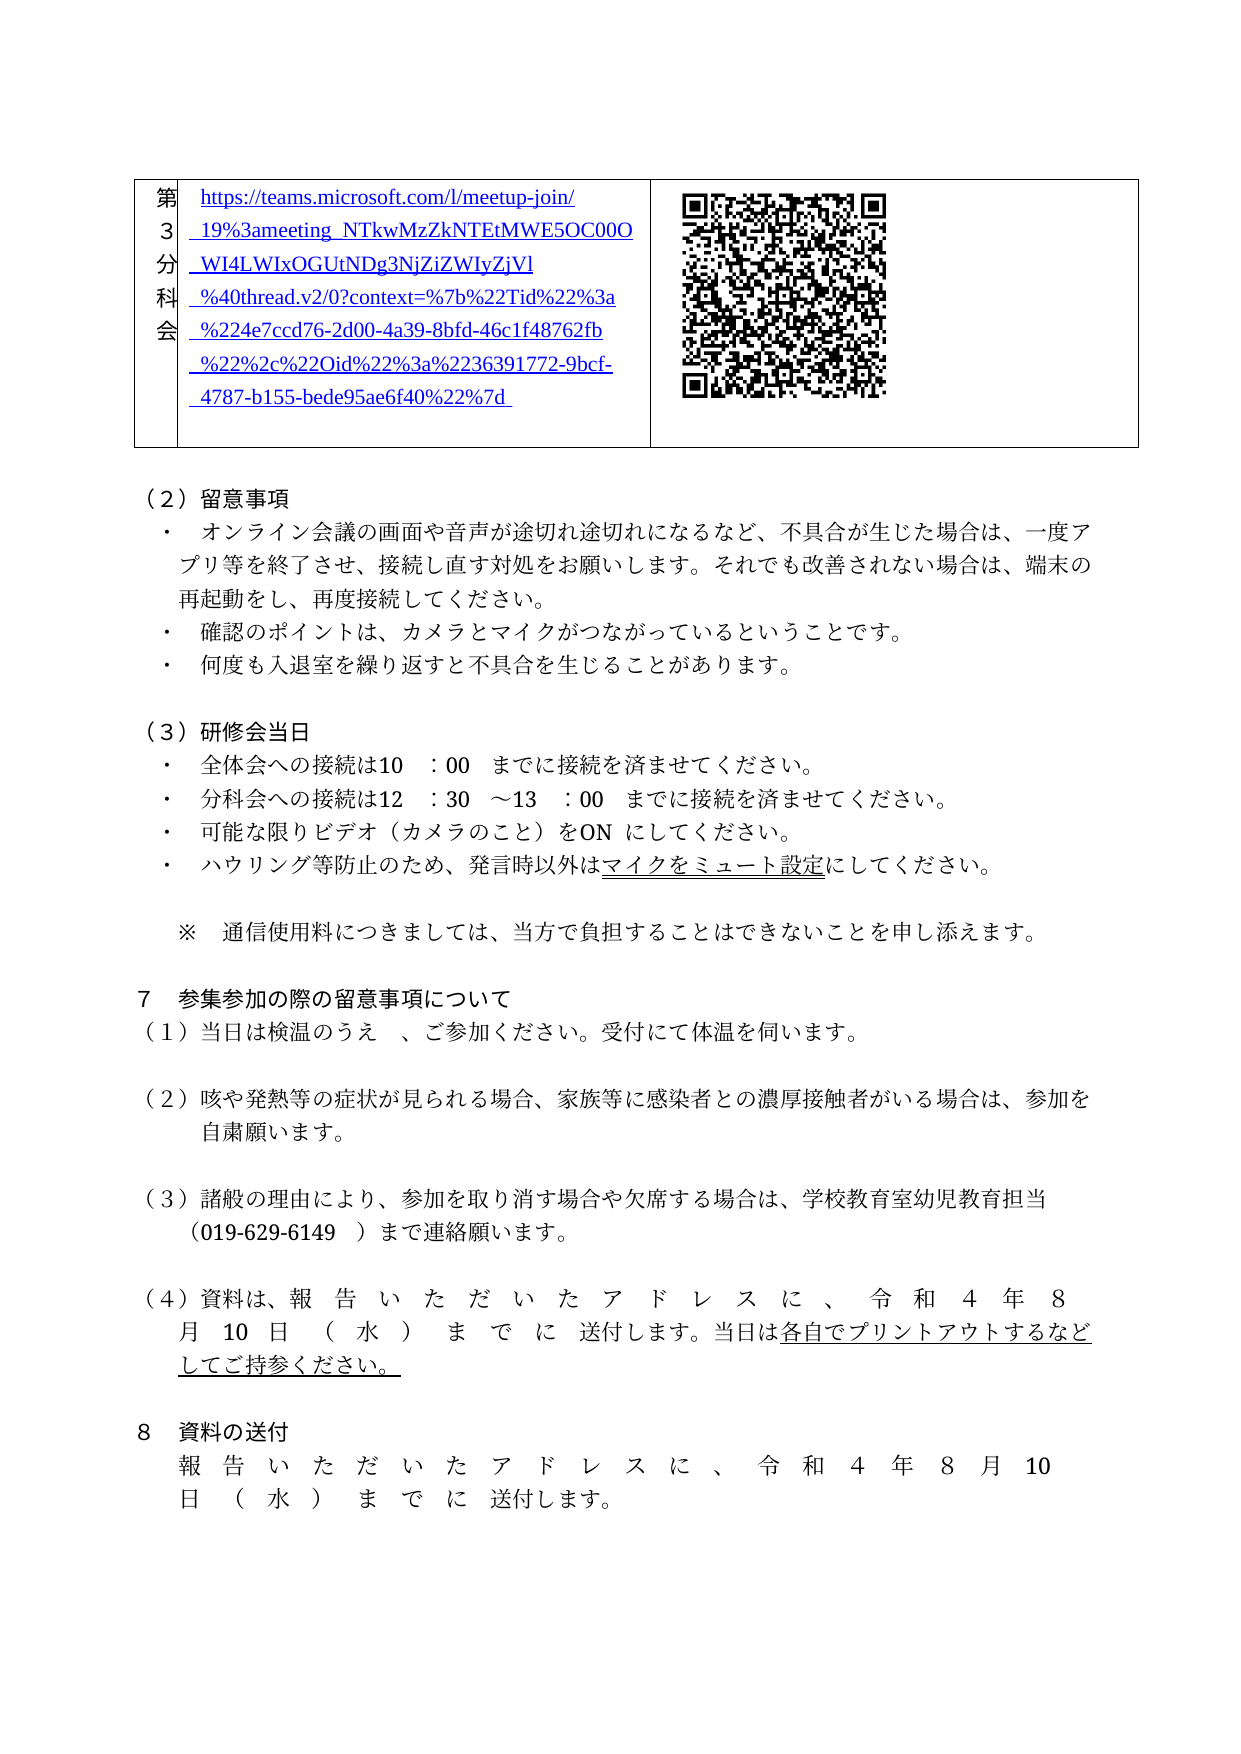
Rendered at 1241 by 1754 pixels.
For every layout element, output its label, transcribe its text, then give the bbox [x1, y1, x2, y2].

table_cell [651, 180, 1138, 447]
text （２）咳や発熱等の症状が見られる場合、家族等に感染者との濃厚接触者がいる場合は、参加を自粛願います。 [133, 1081, 1092, 1148]
picture [668, 180, 900, 412]
text （019-629-6149）まで連絡願います。 [178, 1214, 1092, 1248]
text （２）留意事項 [133, 481, 1092, 514]
text ７ 参集参加の際の留意事項について [133, 981, 1092, 1014]
text （４）資料は、報告いただいたアドレスに、令和４年８月10日（水）までに送付します。当日は各自でプリントアウトするなどしてご持参ください。 [133, 1281, 1092, 1381]
text ・ 可能な限りビデオ（カメラのこと）をONにしてください。 [133, 814, 1092, 848]
text ・ 何度も入退室を繰り返すと不具合を生じることがあります。 [133, 648, 1092, 681]
text ・ オンライン会議の画面や音声が途切れ途切れになるなど、不具合が生じた場合は、一度アプリ等を終了させ、接続し直す対処をお願いします。それでも改善されない場合は、端末の再起動をし、再度接続してください。 [156, 514, 1092, 614]
text （１）当日は検温のうえ、ご参加ください。受付にて体温を伺います。 [133, 1014, 1092, 1048]
text ※ 通信使用料につきましては、当方で負担することはできないことを申し添えます。 [133, 914, 1092, 948]
text ・ 全体会への接続は10：00までに接続を済ませてください。 [133, 748, 1092, 781]
text ・ 確認のポイントは、カメラとマイクがつながっているということです。 [133, 614, 1092, 648]
text ８ 資料の送付 [133, 1414, 1092, 1448]
text ・ ハウリング等防止のため、発言時以外はマイクをミュート設定にしてください。 [133, 848, 1092, 881]
text 報告いただいたアドレスに、令和４年８月10日（水）までに送付します。 [163, 1448, 1092, 1514]
text （３）研修会当日 [133, 714, 1092, 748]
text ・ 分科会への接続は12：30～13：00までに接続を済ませてください。 [133, 781, 1092, 814]
table_cell https://teams.microsoft.com/l/meetup-join/19%3ameeting_NTkwMzZkNTEtMWE5OC00OWI4LWIxOGUtNDg3NjZiZWIyZjVl%40thread.v2/0?context=%7b%22Tid%22%3a%224e7ccd76-2d00-4a39-8bfd-46c1f48762fb%22%2c%22Oid%22%3a%2236391772-9bcf-4787-b155-bede95ae6f40%22%7d [178, 180, 650, 447]
table_cell 第３分科会 [135, 180, 177, 447]
text （３）諸般の理由により、参加を取り消す場合や欠席する場合は、学校教育室幼児教育担当 [133, 1181, 1092, 1214]
